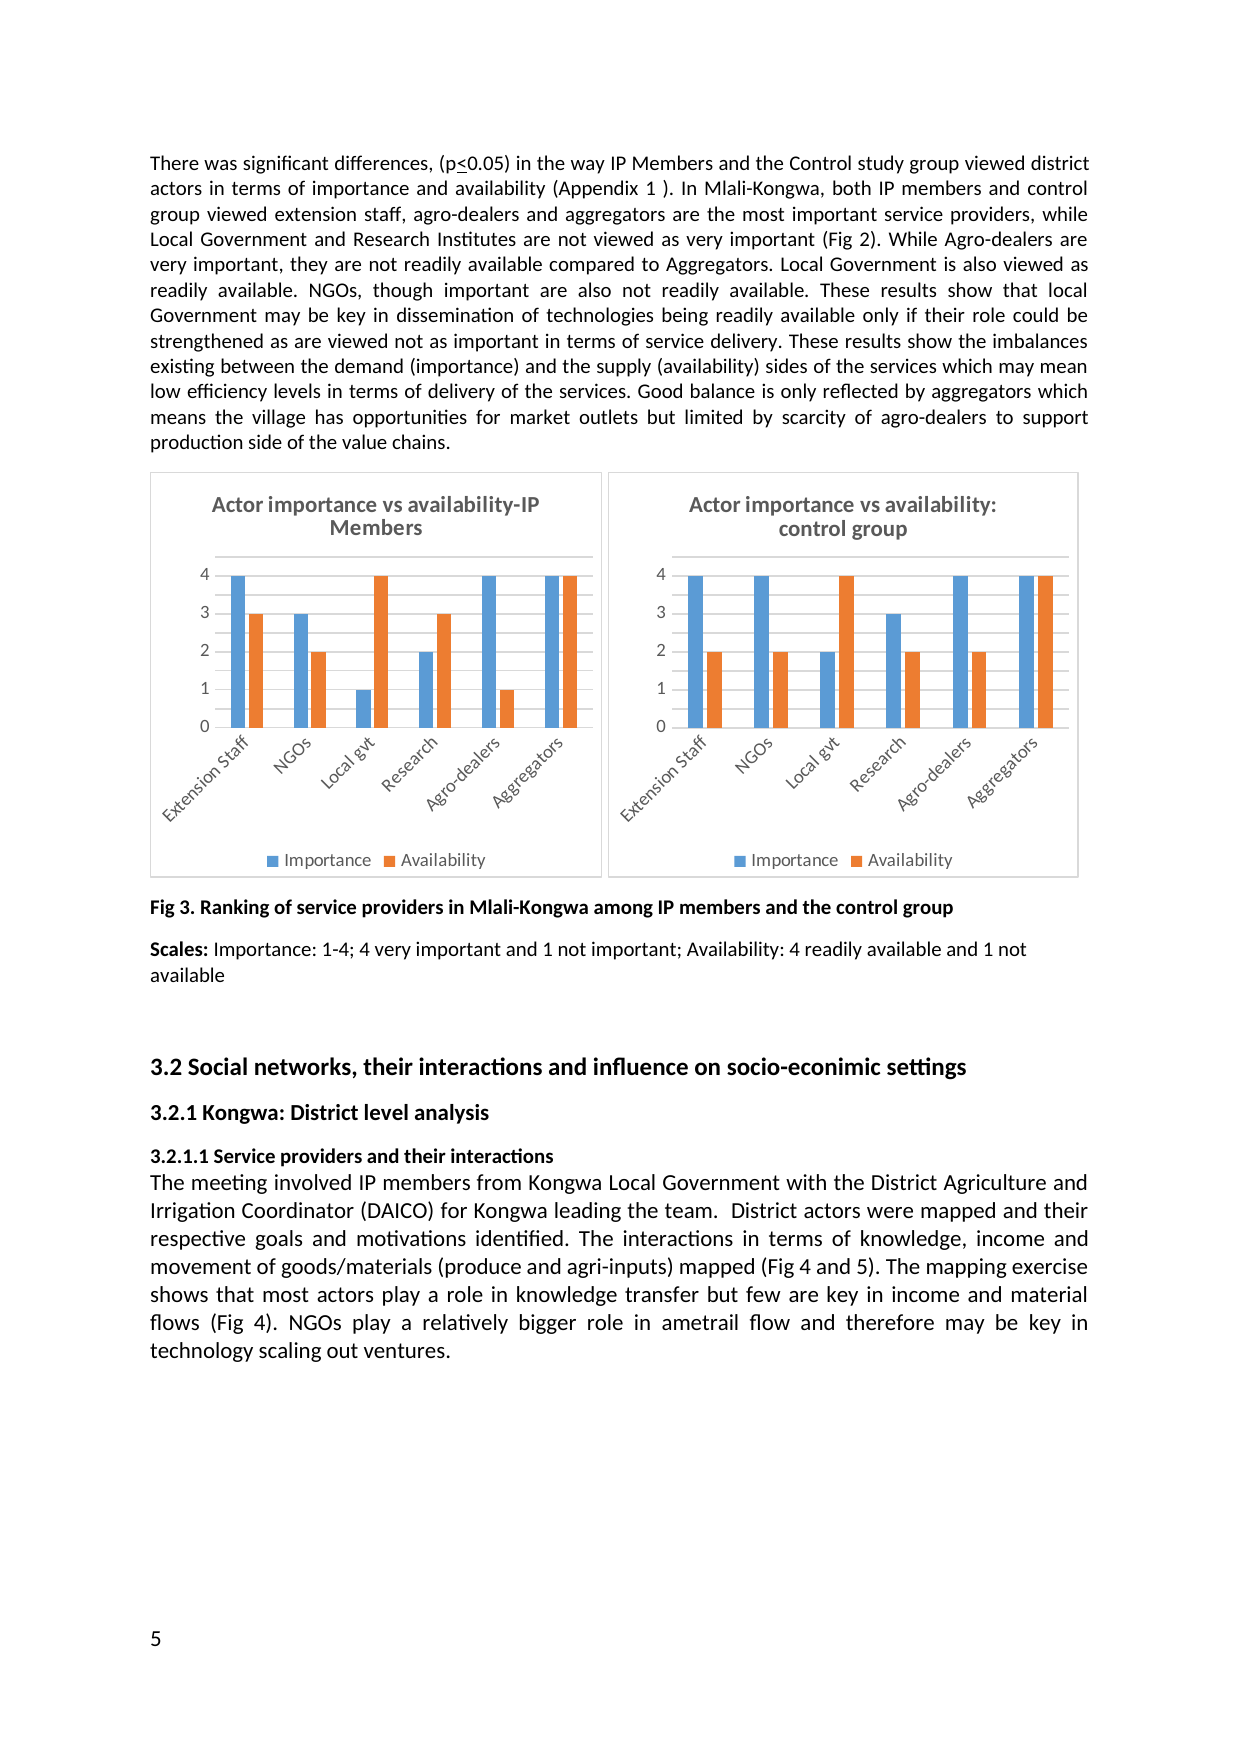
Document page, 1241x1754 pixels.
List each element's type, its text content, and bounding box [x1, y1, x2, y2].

text 3.2 Social networks, their interactions and influence on socio-econimic settings [150, 1051, 1090, 1082]
text Scales: Importance: 1-4; 4 very important and 1 not important; Availability: 4 readily available and 1 not available [150, 936, 1090, 987]
text Fig 3. Ranking of service providers in Mlali-Kongwa among IP members and the control group [150, 894, 1090, 920]
text There was significant differences, (p<0.05) in the way IP Members and the Control study group viewed district actors in terms of importance and availability (Appendix 1 ). In Mlali-Kongwa, both IP members and control group viewed extension staff, agro-dealers and aggregators are the most important service providers, while Local Government and Research Institutes are not viewed as very important (Fig 2). While Agro-dealers are very important, they are not readily available compared to Aggregators. Local Government is also viewed as readily available. NGOs, though important are also not readily available. These results show that local Government may be key in dissemination of technologies being readily available only if their role could be strengthened as are viewed not as important in terms of service delivery. These results show the imbalances existing between the demand (importance) and the supply (availability) sides of the services which may mean low efficiency levels in terms of delivery of the services. Good balance is only reflected by aggregators which means the village has opportunities for market outlets but limited by scarcity of agro-dealers to support production side of the value chains. [150, 150, 1090, 455]
text 3.2.1.1 Service providers and their interactions [150, 1143, 1090, 1168]
text 3.2.1 Kongwa: District level analysis [150, 1098, 1090, 1126]
text The meeting involved IP members from Kongwa Local Government with the District Agriculture and Irrigation Coordinator (DAICO) for Kongwa leading the team. District actors were mapped and their respective goals and motivations identified. The interactions in terms of knowledge, income and movement of goods/materials (produce and agri-inputs) mapped (Fig 4 and 5). The mapping exercise shows that most actors play a role in knowledge transfer but few are key in income and material flows (Fig 4). NGOs play a relatively bigger role in ametrail flow and therefore may be key in technology scaling out ventures. [150, 1168, 1090, 1364]
